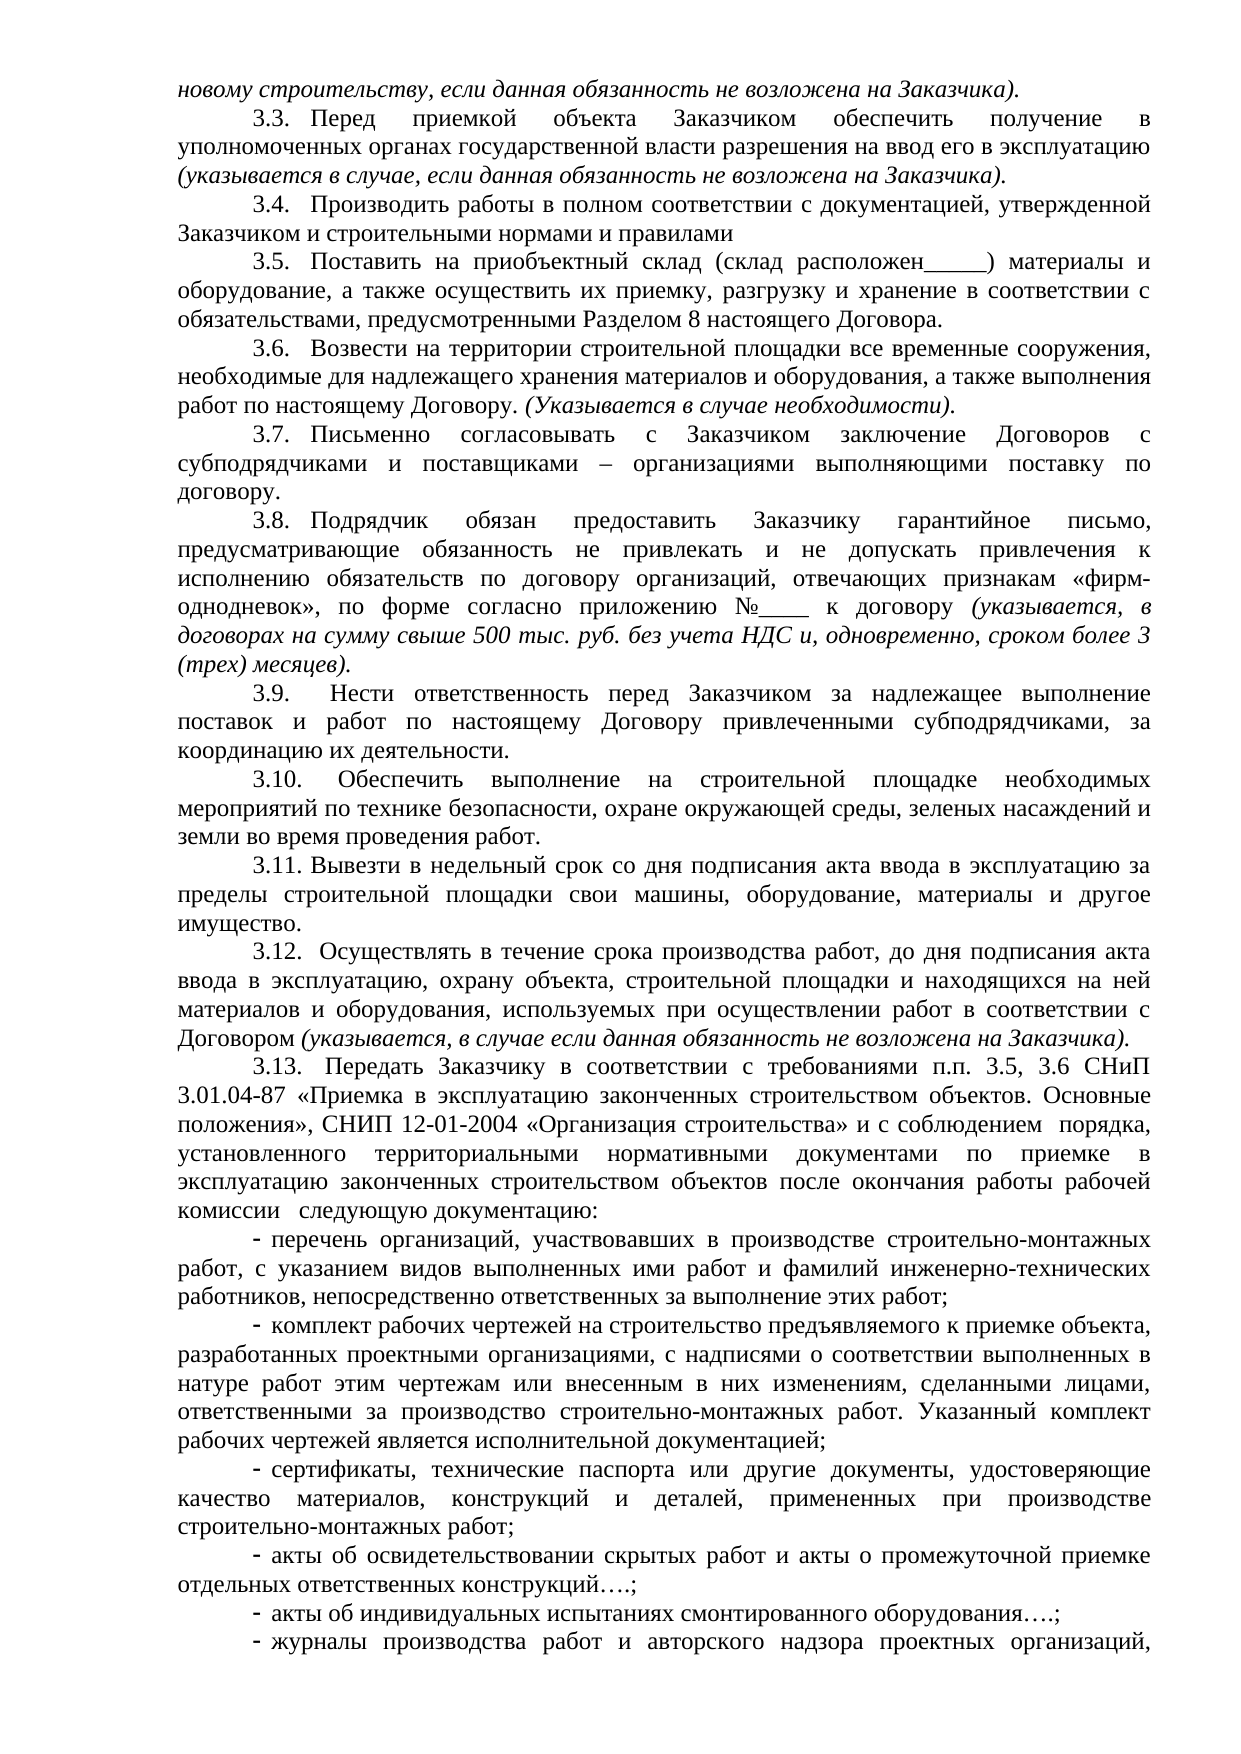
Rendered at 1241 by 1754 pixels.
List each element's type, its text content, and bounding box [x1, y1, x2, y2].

list акты об освидетельствовании скрытых работ и акты о промежуточной приемке отдельных ответственных конструкций….; [177, 1540, 1152, 1598]
list Производить работы в полном соответствии с документацией, утвержденной Заказчиком и строительными нормами и правилами [177, 189, 1152, 246]
list Возвести на территории строительной площадки все временные сооружения, необходимые для надлежащего хранения материалов и оборудования, а также выполнения работ по настоящему Договору. (Указывается в случае необходимости). [177, 333, 1152, 419]
list Поставить на приобъектный склад (склад расположен_____) материалы и оборудование, а также осуществить их приемку, разгрузку и хранение в соответствии с обязательствами, предусмотренными Разделом 8 настоящего Договора. [177, 246, 1152, 333]
list акты об индивидуальных испытаниях смонтированного оборудования….; [177, 1598, 1152, 1626]
list Обеспечить выполнение на строительной площадке необходимых мероприятий по технике безопасности, охране окружающей среды, зеленых насаждений и земли во время проведения работ. [177, 764, 1152, 850]
list Передать Заказчику в соответствии с требованиями п.п. 3.5, 3.6 СНиП 3.01.04-87 «Приемка в эксплуатацию законченных строительством объектов. Основные положения», СНИП 12-01-2004 «Организация строительства» и с соблюдением порядка, установленного территориальными нормативными документами по приемке в эксплуатацию законченных строительством объектов после окончания работы рабочей комиссии следующую документацию: [177, 1051, 1152, 1224]
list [177, 74, 1152, 103]
list комплект рабочих чертежей на строительство предъявляемого к приемке объекта, разработанных проектными организациями, с надписями о соответствии выполненных в натуре работ этим чертежам или внесенным в них изменениям, сделанными лицами, ответственными за производство строительно-монтажных работ. Указанный комплект рабочих чертежей является исполнительной документацией; [177, 1310, 1152, 1454]
list сертификаты, технические паспорта или другие документы, удостоверяющие качество материалов, конструкций и деталей, примененных при производстве строительно-монтажных работ; [177, 1454, 1152, 1540]
list Перед приемкой объекта Заказчиком обеспечить получение в уполномоченных органах государственной власти разрешения на ввод его в эксплуатацию (указывается в случае, если данная обязанность не возложена на Заказчика). [177, 103, 1152, 189]
list Письменно согласовывать с Заказчиком заключение Договоров с субподрядчиками и поставщиками – организациями выполняющими поставку по договору. [177, 419, 1152, 505]
list перечень организаций, участвовавших в производстве строительно-монтажных работ, с указанием видов выполненных ими работ и фамилий инженерно-технических работников, непосредственно ответственных за выполнение этих работ; [177, 1224, 1152, 1310]
list Осуществлять в течение срока производства работ, до дня подписания акта ввода в эксплуатацию, охрану объекта, строительной площадки и находящихся на ней материалов и оборудования, используемых при осуществлении работ в соответствии с Договором (указывается, в случае если данная обязанность не возложена на Заказчика). [177, 936, 1152, 1051]
list Подрядчик обязан предоставить Заказчику гарантийное письмо, предусматривающие обязанность не привлекать и не допускать привлечения к исполнению обязательств по договору организаций, отвечающих признакам «фирм- однодневок», по форме согласно приложению №____ к договору (указывается, в договорах на сумму свыше 500 тыс. руб. без учета НДС и, одновременно, сроком более 3 (трех) месяцев). [177, 505, 1152, 678]
list Вывезти в недельный срок со дня подписания акта ввода в эксплуатацию за пределы строительной площадки свои машины, оборудование, материалы и другое имущество. [177, 850, 1152, 936]
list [177, 1626, 1152, 1655]
list Нести ответственность перед Заказчиком за надлежащее выполнение поставок и работ по настоящему Договору привлеченными субподрядчиками, за координацию их деятельности. [177, 678, 1152, 764]
